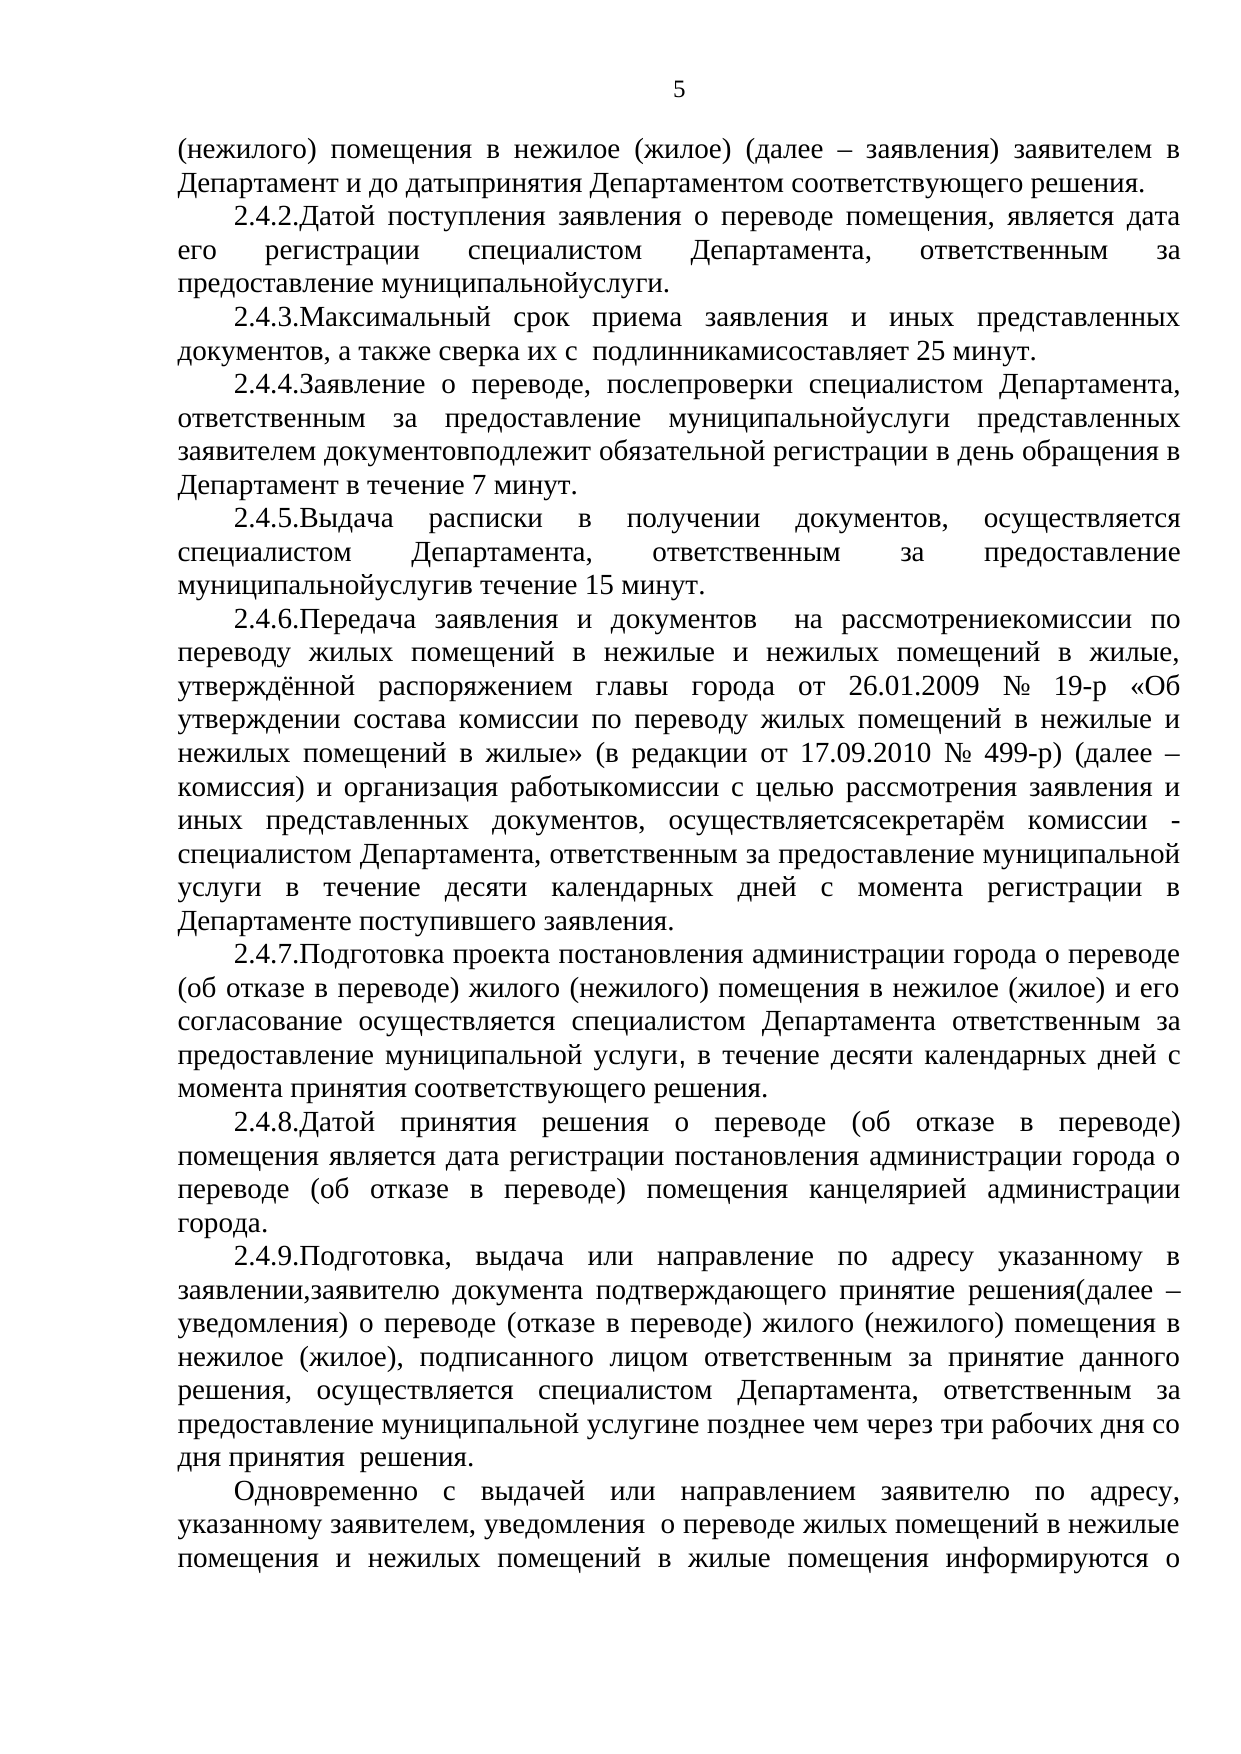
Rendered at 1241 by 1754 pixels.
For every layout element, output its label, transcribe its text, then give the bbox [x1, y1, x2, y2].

text 2.4.5.Выдача расписки в получении документов, осуществляется специалистом Департамента, ответственным за предоставление муниципальнойуслугив течение 15 минут. [177, 500, 1181, 601]
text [177, 1473, 1181, 1574]
text 2.4.7.Подготовка проекта постановления администрации города о переводе (об отказе в переводе) жилого (нежилого) помещения в нежилое (жилое) и его согласование осуществляется специалистом Департамента ответственным за предоставление муниципальной услуги, в течение десяти календарных дней с момента принятия соответствующего решения. [177, 936, 1181, 1104]
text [177, 131, 1181, 198]
text 2.4.4.Заявление о переводе, послепроверки специалистом Департамента, ответственным за предоставление муниципальнойуслуги представленных заявителем документовподлежит обязательной регистрации в день обращения в Департамент в течение 7 минут. [177, 366, 1181, 500]
text 2.4.9.Подготовка, выдача или направление по адресу указанному в заявлении,заявителю документа подтверждающего принятие решения(далее – уведомления) о переводе (отказе в переводе) жилого (нежилого) помещения в нежилое (жилое), подписанного лицом ответственным за принятие данного решения, осуществляется специалистом Департамента, ответственным за предоставление муниципальной услугине позднее чем через три рабочих дня со дня принятия решения. [177, 1238, 1181, 1473]
text 2.4.8.Датой принятия решения о переводе (об отказе в переводе) помещения является дата регистрации постановления администрации города о переводе (об отказе в переводе) помещения канцелярией администрации города. [177, 1104, 1181, 1238]
text 2.4.6.Передача заявления и документов на рассмотрениекомиссии по переводу жилых помещений в нежилые и нежилых помещений в жилые, утверждённой распоряжением главы города от 26.01.2009 № 19-р «Об утверждении состава комиссии по переводу жилых помещений в нежилые и нежилых помещений в жилые» (в редакции от 17.09.2010 № 499-р) (далее – комиссия) и организация работыкомиссии с целью рассмотрения заявления и иных представленных документов, осуществляетсясекретарём комиссии - специалистом Департамента, ответственным за предоставление муниципальной услуги в течение десяти календарных дней с момента регистрации в Департаменте поступившего заявления. [177, 601, 1181, 936]
text 2.4.2.Датой поступления заявления о переводе помещения, является дата его регистрации специалистом Департамента, ответственным за предоставление муниципальнойуслуги. [177, 198, 1181, 299]
text 2.4.3.Максимальный срок приема заявления и иных представленных документов, а также сверка их с подлинникамисоставляет 25 минут. [177, 299, 1181, 366]
